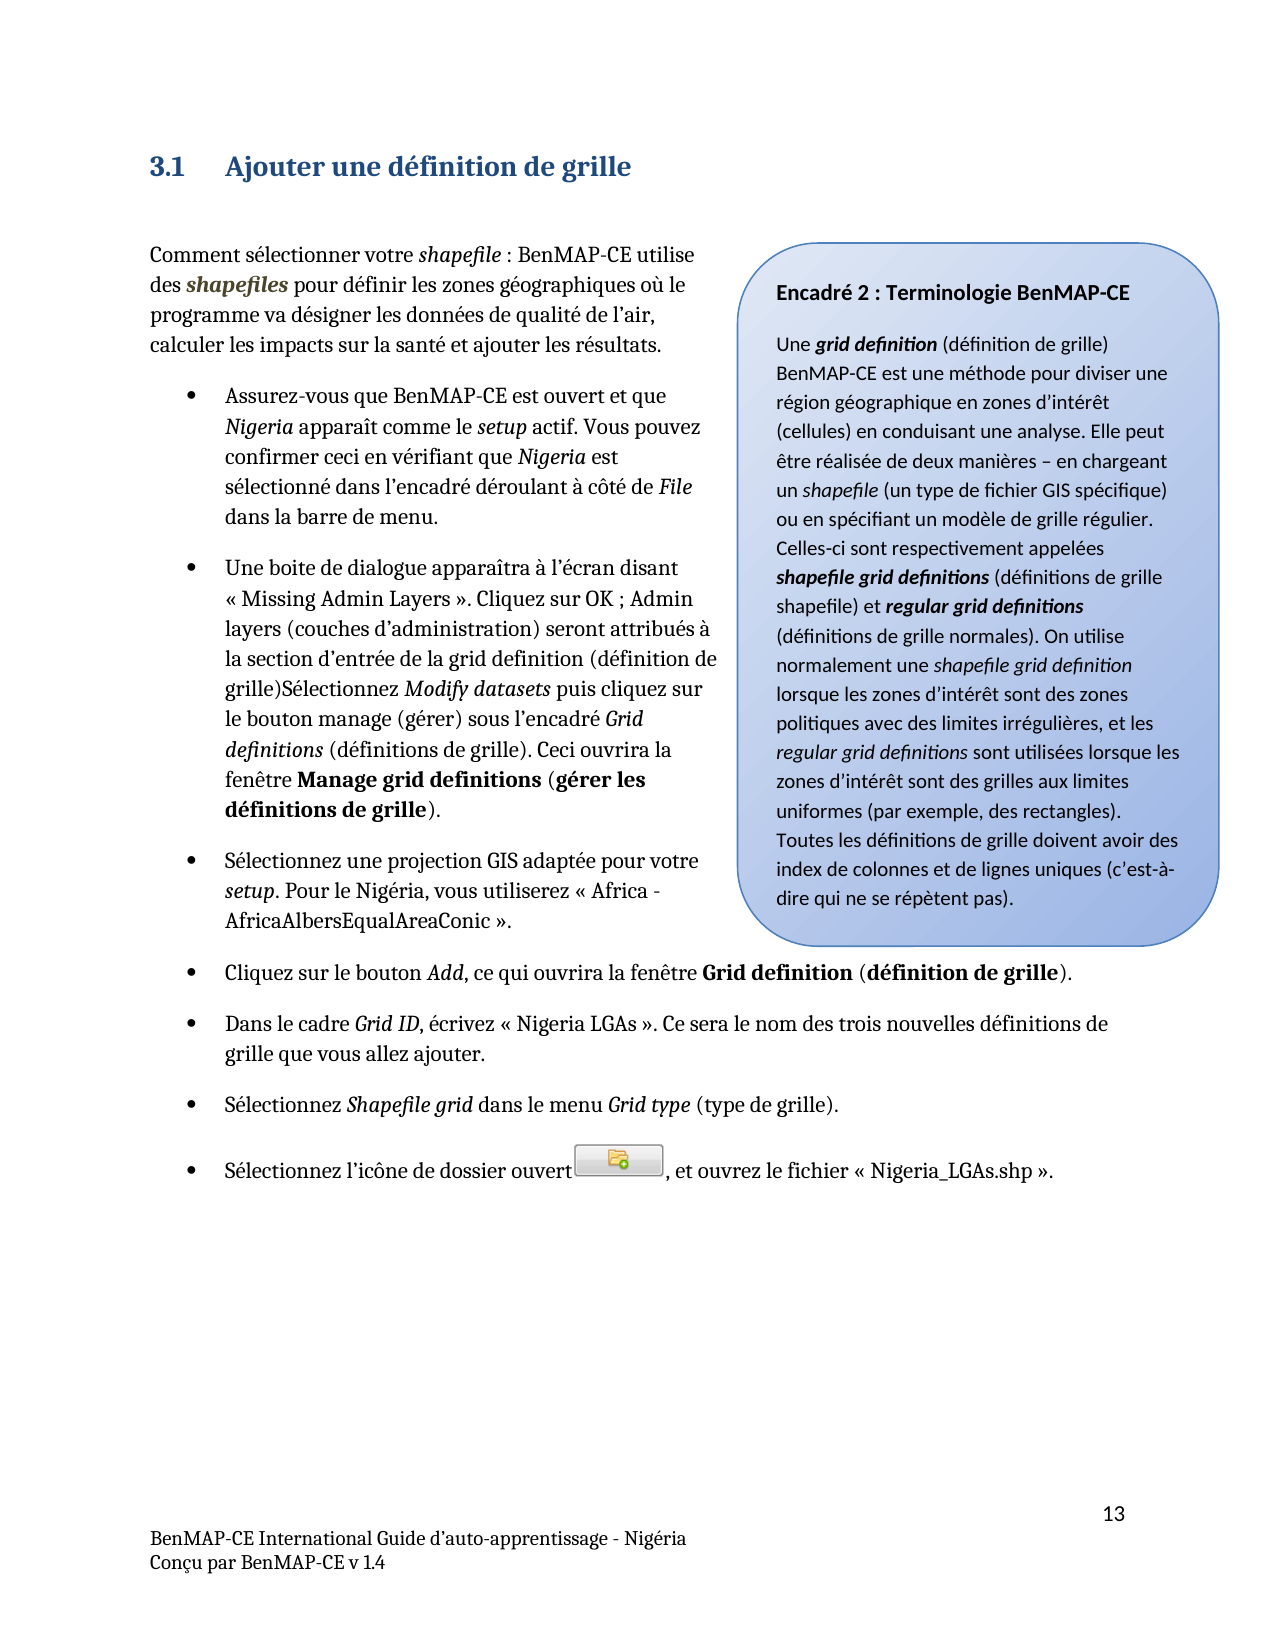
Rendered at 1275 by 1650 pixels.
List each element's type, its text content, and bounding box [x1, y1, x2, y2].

subtitle 3.1 Ajouter une définition de grille [150, 150, 1125, 183]
list Une boite de dialogue apparaîtra à l’écran disant « Missing Admin Layers ». Cliquez sur OK ; Admin layers (couches d’administration) seront attribués à la section d’entrée de la grid definition (définition de grille)Sélectionnez Modify datasets puis cliquez sur le bouton manage (gérer) sous l’encadré Grid definitions (définitions de grille). Ceci ouvrira la fenêtre Manage grid definitions (gérer les définitions de grille). [187, 555, 736, 823]
text Comment sélectionner votre shapefile : BenMAP-CE utilise des shapefiles pour définir les zones géographiques où le programme va désigner les données de qualité de l’air, calculer les impacts sur la santé et ajouter les résultats. [150, 242, 806, 358]
picture [572, 1142, 666, 1179]
list Cliquez sur le bouton Add, ce qui ouvrira la fenêtre Grid definition (définition de grille). [187, 959, 1125, 986]
list Assurez-vous que BenMAP-CE est ouvert et que Nigeria apparaît comme le setup actif. Vous pouvez confirmer ceci en vérifiant que Nigeria est sélectionné dans l’encadré déroulant à côté de File dans la barre de menu. [187, 383, 736, 530]
list Sélectionnez l’icône de dossier ouvert, et ouvrez le fichier « Nigeria_LGAs.shp ». [187, 1143, 1125, 1184]
list Sélectionnez une projection GIS adaptée pour votre setup. Pour le Nigéria, vous utiliserez « Africa - AfricaAlbersEqualAreaConic ». [187, 848, 772, 934]
list Sélectionnez Shapefile grid dans le menu Grid type (type de grille). [187, 1092, 1125, 1118]
list Dans le cadre Grid ID, écrivez « Nigeria LGAs ». Ce sera le nom des trois nouvelles définitions de grille que vous allez ajouter. [187, 1010, 1125, 1067]
